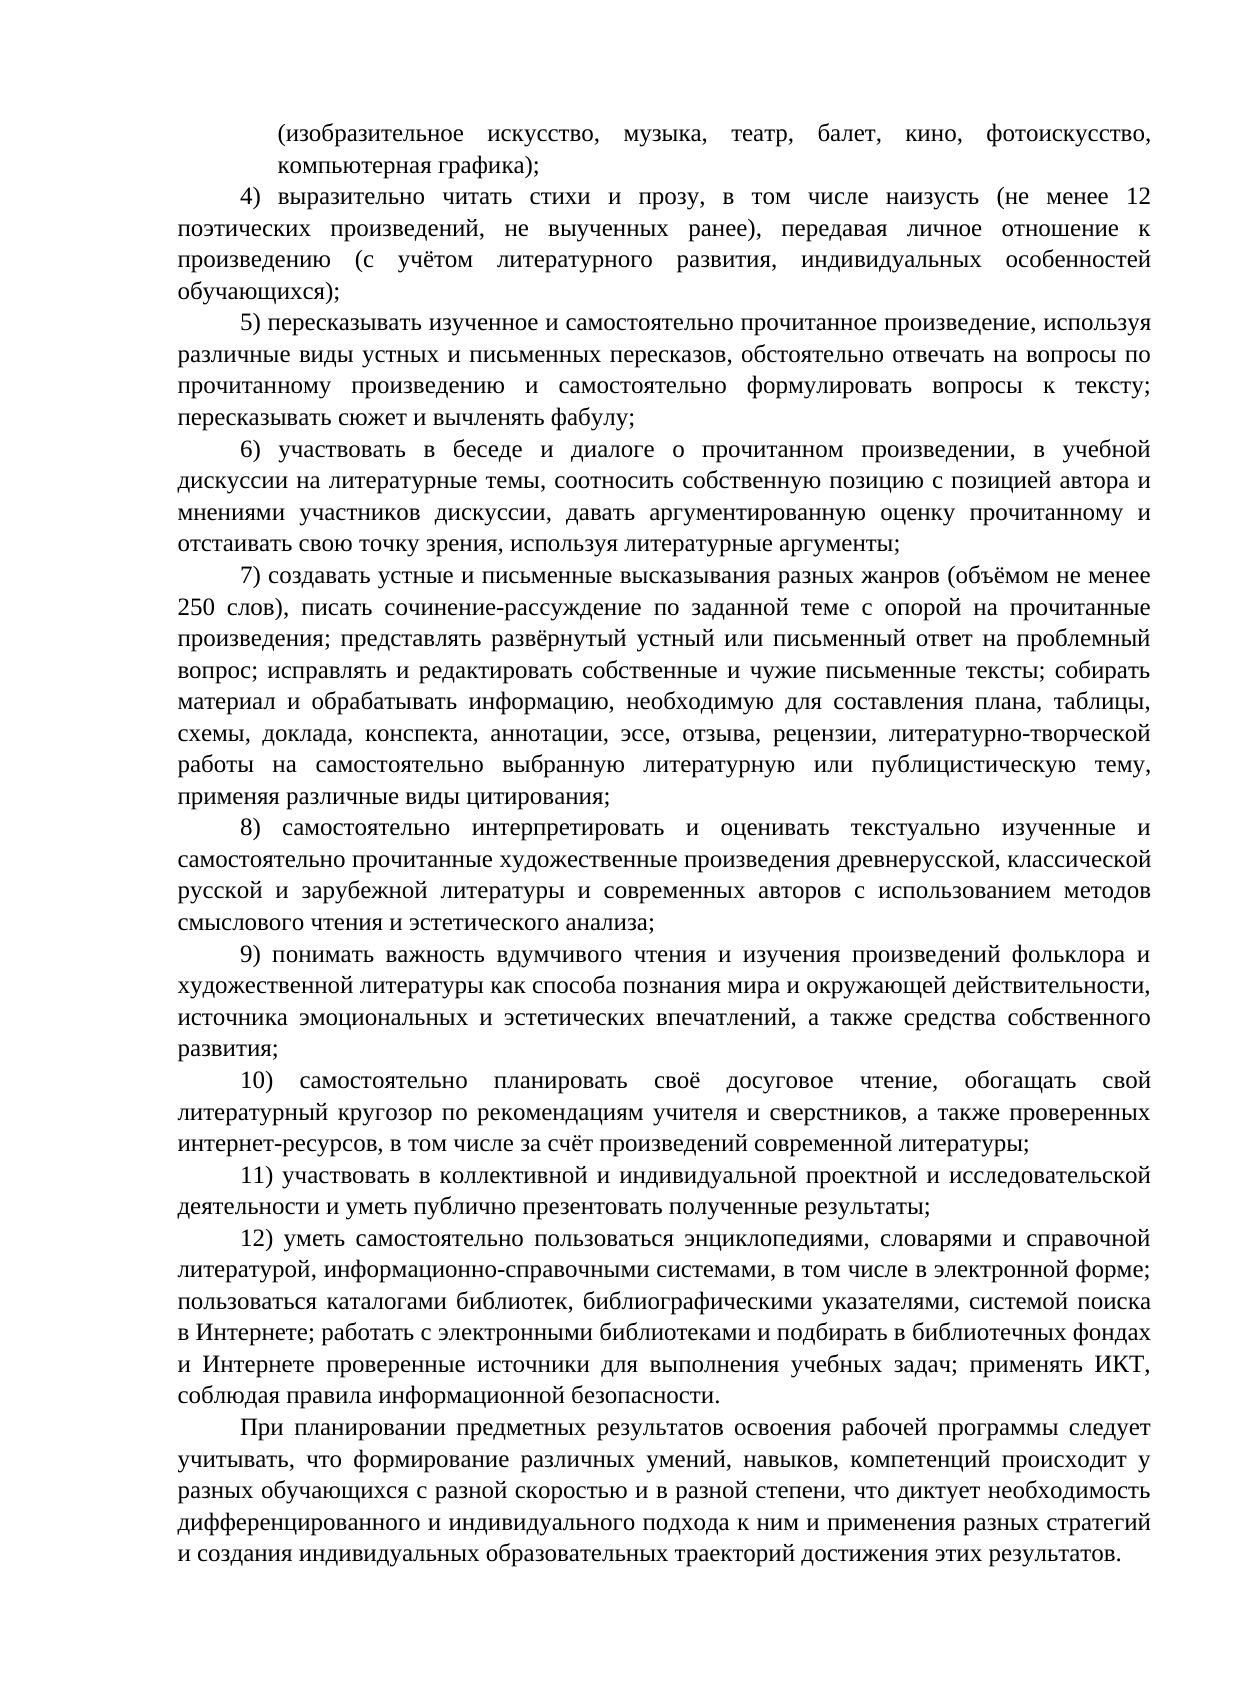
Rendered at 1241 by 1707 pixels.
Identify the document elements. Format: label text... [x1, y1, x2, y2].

text 4) выразительно читать стихи и прозу, в том числе наизусть (не менее 12 поэтических произведений, не выученных ранее), передавая личное отношение к произведению (с учётом литературного развития, индивидуальных особенностей обучающихся); [177, 181, 1152, 305]
text 10) самостоятельно планировать своё досуговое чтение, обогащать свой литературный кругозор по рекомендациям учителя и сверстников, а также проверенных интернет-ресурсов, в том числе за счёт произведений современной литературы; [177, 1065, 1152, 1157]
text 12) уметь самостоятельно пользоваться энциклопедиями, словарями и справочной литературой, информационно-справочными системами, в том числе в электронной форме; пользоваться каталогами библиотек, библиографическими указателями, системой поиска в Интернете; работать с электронными библиотеками и подбирать в библиотечных фондах и Интернете проверенные источники для выполнения учебных задач; применять ИКТ, соблюдая правила информационной безопасности. [177, 1223, 1152, 1409]
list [240, 118, 1152, 178]
text 7) создавать устные и письменные высказывания разных жанров (объёмом не менее 250 слов), писать сочинение-рассуждение по заданной теме с опорой на прочитанные произведения; представлять развёрнутый устный или письменный ответ на проблемный вопрос; исправлять и редактировать собственные и чужие письменные тексты; собирать материал и обрабатывать информацию, необходимую для составления плана, таблицы, схемы, доклада, конспекта, аннотации, эссе, отзыва, рецензии, литературно-творческой работы на самостоятельно выбранную литературную или публицистическую тему, применяя различные виды цитирования; [177, 560, 1152, 810]
text 6) участвовать в беседе и диалоге о прочитанном произведении, в учебной дискуссии на литературные темы, соотносить собственную позицию с позицией автора и мнениями участников дискуссии, давать аргументированную оценку прочитанному и отстаивать свою точку зрения, используя литературные аргументы; [177, 434, 1152, 557]
text 9) понимать важность вдумчивого чтения и изучения произведений фольклора и художественной литературы как способа познания мира и окружающей действительности, источника эмоциональных и эстетических впечатлений, а также средства собственного развития; [177, 939, 1152, 1062]
text 5) пересказывать изученное и самостоятельно прочитанное произведение, используя различные виды устных и письменных пересказов, обстоятельно отвечать на вопросы по прочитанному произведению и самостоятельно формулировать вопросы к тексту; пересказывать сюжет и вычленять фабулу; [177, 307, 1152, 431]
text 11) участвовать в коллективной и индивидуальной проектной и исследовательской деятельности и уметь публично презентовать полученные результаты; [177, 1160, 1152, 1220]
text 8) самостоятельно интерпретировать и оценивать текстуально изученные и самостоятельно прочитанные художественные произведения древнерусской, классической русской и зарубежной литературы и современных авторов с использованием методов смыслового чтения и эстетического анализа; [177, 812, 1152, 936]
text При планировании предметных результатов освоения рабочей программы следует учитывать, что формирование различных умений, навыков, компетенций происходит у разных обучающихся с разной скоростью и в разной степени, что диктует необходимость дифференцированного и индивидуального подхода к ним и применения разных стратегий и создания индивидуальных образовательных траекторий достижения этих результатов. [177, 1412, 1152, 1567]
